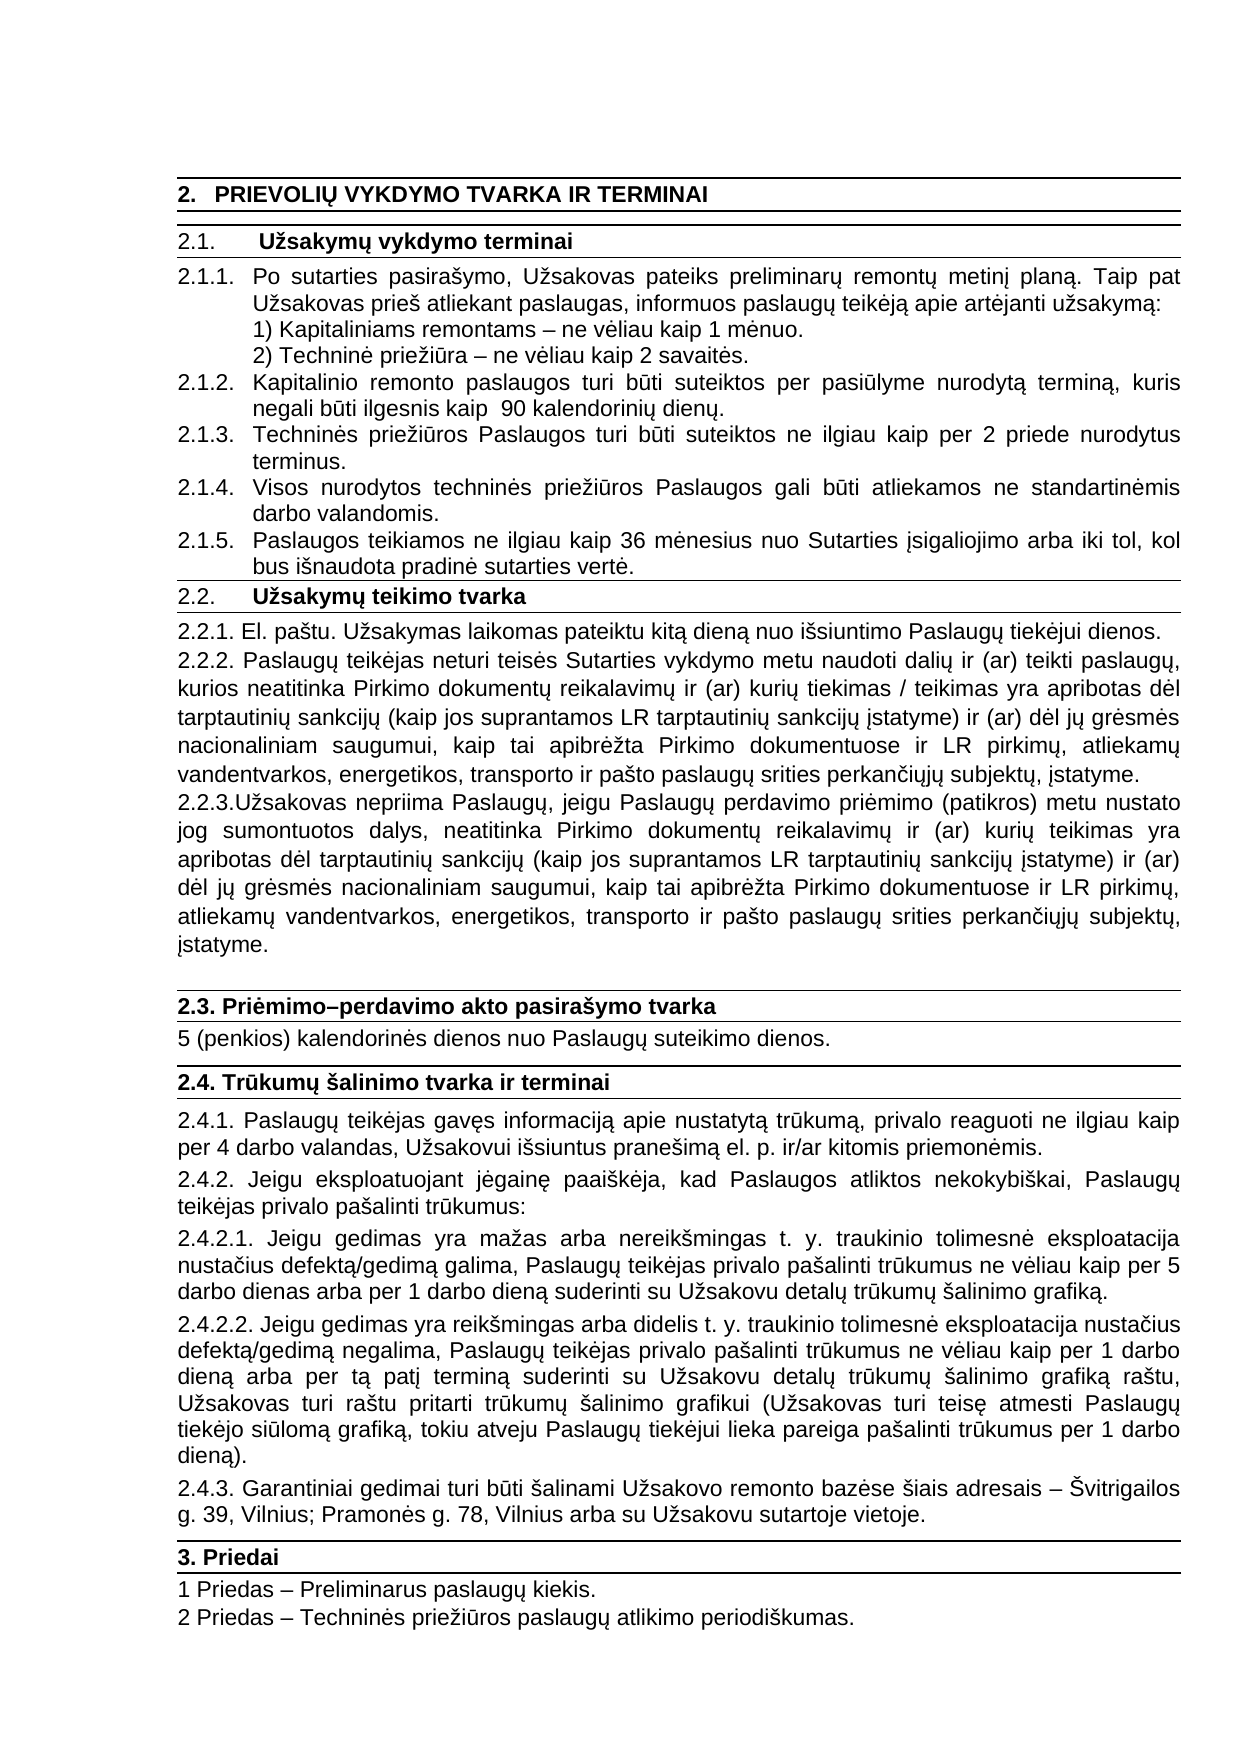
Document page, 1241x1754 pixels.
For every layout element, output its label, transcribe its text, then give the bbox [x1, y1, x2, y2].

text 2.4. Trūkumų šalinimo tvarka ir terminai [177, 1067, 1181, 1098]
text 2.2.2. Paslaugų teikėjas neturi teisės Sutarties vykdymo metu naudoti dalių ir (ar) teikti paslaugų, kurios neatitinka Pirkimo dokumentų reikalavimų ir (ar) kurių tiekimas / teikimas yra apribotas dėl tarptautinių sankcijų (kaip jos suprantamos LR tarptautinių sankcijų įstatyme) ir (ar) dėl jų grėsmės nacionaliniam saugumui, kaip tai apibrėžta Pirkimo dokumentuose ir LR pirkimų, atliekamų vandentvarkos, energetikos, transporto ir pašto paslaugų srities perkančiųjų subjektų, įstatyme. [177, 647, 1181, 787]
list Užsakymų teikimo tvarka [177, 581, 1181, 612]
list Techninės priežiūros Paslaugos turi būti suteiktos ne ilgiau kaip per 2 priede nurodytus terminus. [177, 421, 1181, 474]
list 2) Techninė priežiūra – ne vėliau kaip 2 savaitės. [252, 342, 1181, 369]
list Visos nurodytos techninės priežiūros Paslaugos gali būti atliekamos ne standartinėmis darbo valandomis. [177, 474, 1181, 527]
text 1 Priedas – Preliminarus paslaugų kiekis. [177, 1576, 1181, 1602]
text 5 (penkios) kalendorinės dienos nuo Paslaugų suteikimo dienos. [177, 1024, 1181, 1051]
list Po sutarties pasirašymo, Užsakovas pateiks preliminarų remontų metinį planą. Taip pat Užsakovas prieš atliekant paslaugas, informuos paslaugų teikėją apie artėjanti užsakymą: [177, 263, 1181, 316]
text 2.2.1. El. paštu. Užsakymas laikomas pateiktu kitą dieną nuo išsiuntimo Paslaugų tiekėjui dienos. [177, 618, 1181, 645]
text 2.4.2.1. Jeigu gedimas yra mažas arba nereikšmingas t. y. traukinio tolimesnė eksploatacija nustačius defektą/gedimą galima, Paslaugų teikėjas privalo pašalinti trūkumus ne vėliau kaip per 5 darbo dienas arba per 1 darbo dieną suderinti su Užsakovu detalų trūkumų šalinimo grafiką. [177, 1225, 1181, 1304]
list Kapitalinio remonto paslaugos turi būti suteiktos per pasiūlyme nurodytą terminą, kuris negali būti ilgesnis kaip 90 kalendorinių dienų. [177, 369, 1181, 421]
list Paslaugos teikiamos ne ilgiau kaip 36 mėnesius nuo Sutarties įsigaliojimo arba iki tol, kol bus išnaudota pradinė sutarties vertė. [177, 527, 1181, 579]
text 2.2.3.Užsakovas nepriima Paslaugų, jeigu Paslaugų perdavimo priėmimo (patikros) metu nustato jog sumontuotos dalys, neatitinka Pirkimo dokumentų reikalavimų ir (ar) kurių teikimas yra apribotas dėl tarptautinių sankcijų (kaip jos suprantamos LR tarptautinių sankcijų įstatyme) ir (ar) dėl jų grėsmės nacionaliniam saugumui, kaip tai apibrėžta Pirkimo dokumentuose ir LR pirkimų, atliekamų vandentvarkos, energetikos, transporto ir pašto paslaugų srities perkančiųjų subjektų, įstatyme. [177, 789, 1181, 957]
list Užsakymų vykdymo terminai [177, 226, 1181, 257]
text 2.4.3. Garantiniai gedimai turi būti šalinami Užsakovo remonto bazėse šiais adresais – Švitrigailos g. 39, Vilnius; Pramonės g. 78, Vilnius arba su Užsakovu sutartoje vietoje. [177, 1475, 1181, 1528]
text 2.3. Priėmimo–perdavimo akto pasirašymo tvarka [177, 991, 1181, 1021]
text 2.4.1. Paslaugų teikėjas gavęs informaciją apie nustatytą trūkumą, privalo reaguoti ne ilgiau kaip per 4 darbo valandas, Užsakovui išsiuntus pranešimą el. p. ir/ar kitomis priemonėmis. [177, 1107, 1181, 1160]
subtitle PRIEVOLIŲ VYKDYMO TVARKA IR TERMINAI [177, 179, 1181, 210]
text 2.4.2. Jeigu eksploatuojant jėgainę paaiškėja, kad Paslaugos atliktos nekokybiškai, Paslaugų teikėjas privalo pašalinti trūkumus: [177, 1166, 1181, 1219]
list 1) Kapitaliniams remontams – ne vėliau kaip 1 mėnuo. [252, 316, 1181, 342]
text 2.4.2.2. Jeigu gedimas yra reikšmingas arba didelis t. y. traukinio tolimesnė eksploatacija nustačius defektą/gedimą negalima, Paslaugų teikėjas privalo pašalinti trūkumus ne vėliau kaip per 1 darbo dieną arba per tą patį terminą suderinti su Užsakovu detalų trūkumų šalinimo grafiką raštu, Užsakovas turi raštu pritarti trūkumų šalinimo grafikui (Užsakovas turi teisę atmesti Paslaugų tiekėjo siūlomą grafiką, tokiu atveju Paslaugų tiekėjui lieka pareiga pašalinti trūkumus per 1 darbo dieną). [177, 1311, 1181, 1469]
text 3. Priedai [177, 1542, 1181, 1572]
text 2 Priedas – Techninės priežiūros paslaugų atlikimo periodiškumas. [177, 1604, 1181, 1631]
